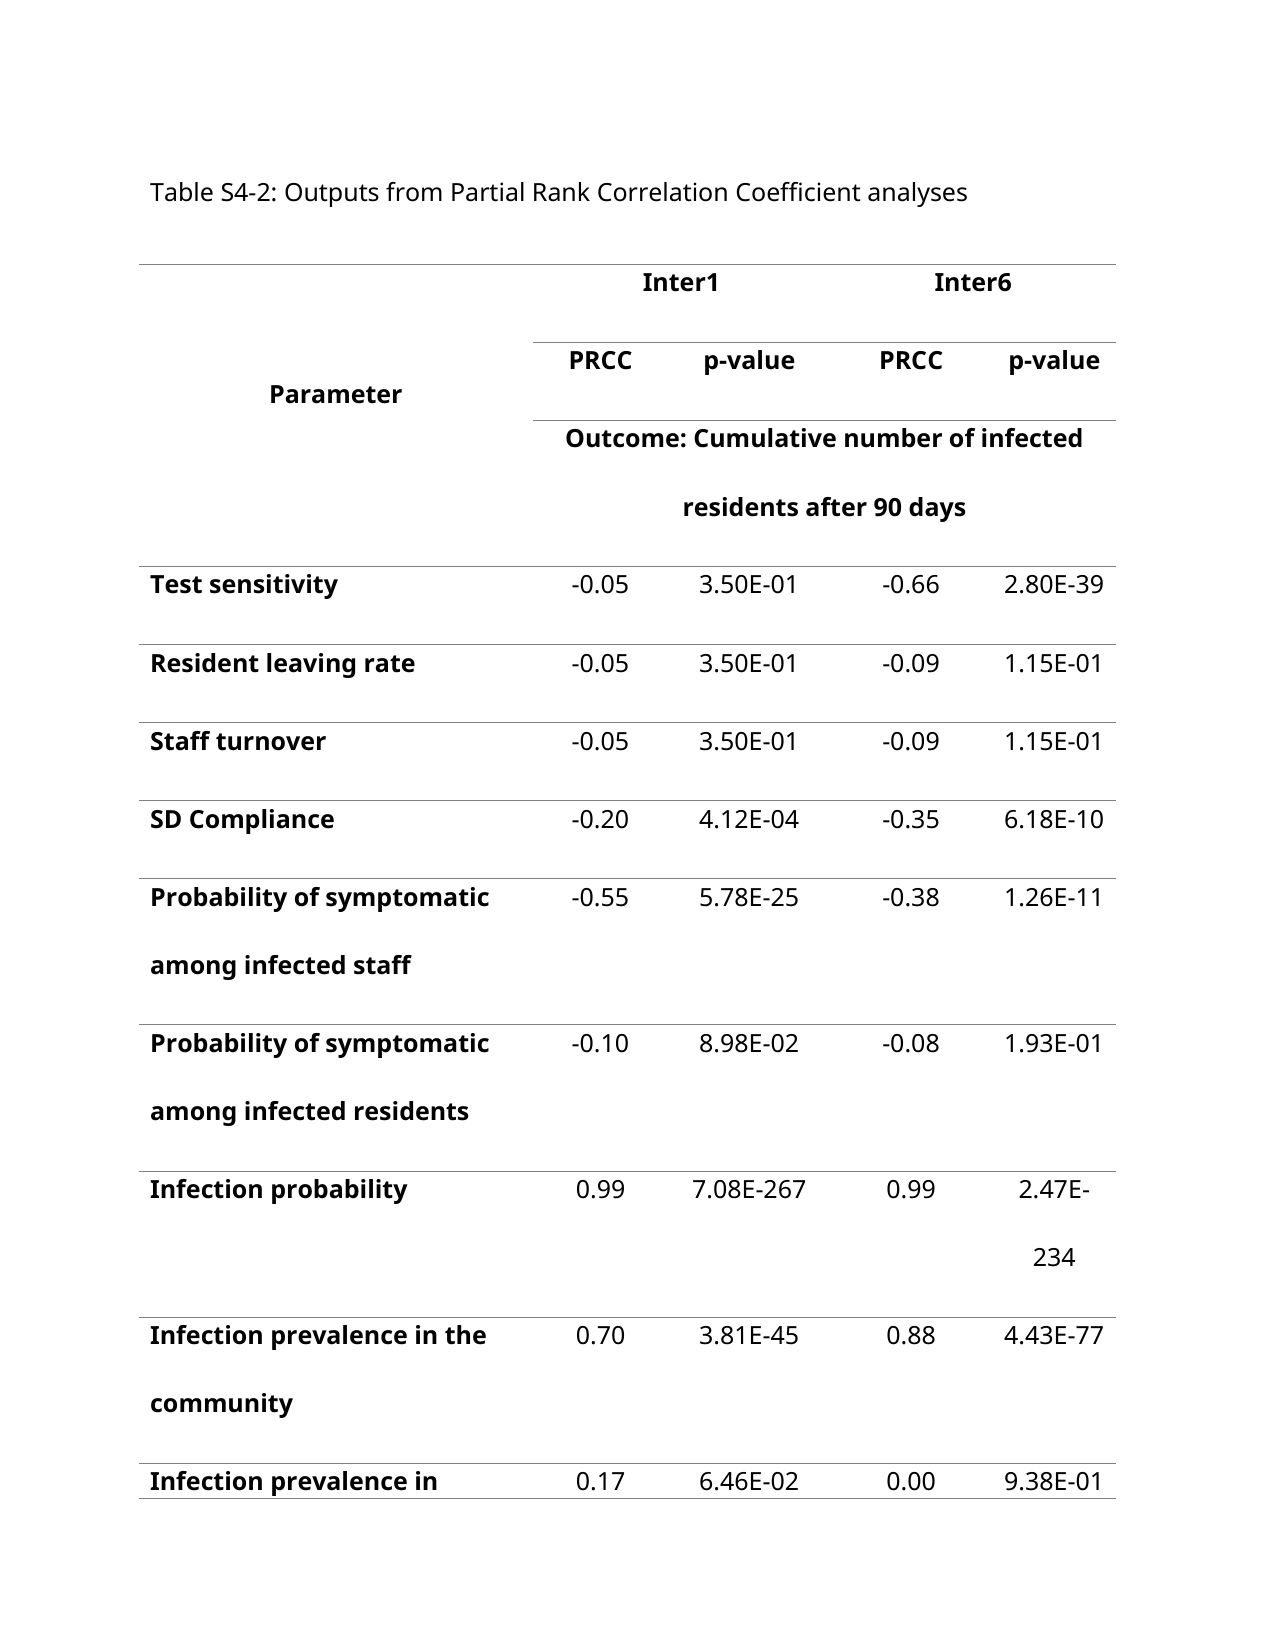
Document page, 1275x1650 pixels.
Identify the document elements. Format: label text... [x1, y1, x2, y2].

table_cell Infection probability [139, 1172, 532, 1317]
text Table S4-2: Outputs from Partial Rank Correlation Coefficient analyses [150, 175, 1125, 209]
table_cell 0.99 [533, 1172, 668, 1317]
table_cell 0.17 [533, 1464, 668, 1498]
table_cell Probability of symptomatic among infected staff [139, 879, 532, 1024]
table_cell -0.55 [533, 879, 668, 1024]
table_cell 1.26E-11 [992, 879, 1116, 1024]
table_header Inter1 [533, 265, 830, 342]
table_cell -0.05 [533, 723, 668, 800]
table_cell 2.47E-234 [992, 1172, 1116, 1317]
table_cell -0.09 [830, 723, 992, 800]
table_cell 1.15E-01 [992, 723, 1116, 800]
table_cell Staff turnover [139, 723, 532, 800]
table_cell Probability of symptomatic among infected residents [139, 1025, 532, 1171]
table_cell 0.00 [830, 1464, 992, 1498]
table_cell 4.43E-77 [992, 1318, 1116, 1463]
table_cell -0.66 [830, 567, 992, 644]
table_cell -0.05 [533, 645, 668, 722]
table_cell 2.80E-39 [992, 567, 1116, 644]
table_cell -0.35 [830, 801, 992, 878]
table_cell 3.50E-01 [668, 645, 830, 722]
table_cell 6.18E-10 [992, 801, 1116, 878]
table_cell -0.20 [533, 801, 668, 878]
table_cell 1.93E-01 [992, 1025, 1116, 1171]
table_cell p-value [992, 343, 1116, 420]
table_header Inter6 [830, 265, 1116, 342]
table_cell -0.09 [830, 645, 992, 722]
table_cell p-value [668, 343, 830, 420]
table_cell Outcome: Cumulative number of infected residents after 90 days [533, 421, 1116, 566]
table_cell 9.38E-01 [992, 1464, 1116, 1498]
table_cell 4.12E-04 [668, 801, 830, 878]
table_cell 0.70 [533, 1318, 668, 1463]
table_cell 6.46E-02 [668, 1464, 830, 1498]
table_cell 1.15E-01 [992, 645, 1116, 722]
table_cell 8.98E-02 [668, 1025, 830, 1171]
table_cell 5.78E-25 [668, 879, 830, 1024]
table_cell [139, 1464, 532, 1498]
table_cell PRCC [830, 343, 992, 420]
table_cell -0.05 [533, 567, 668, 644]
table_cell 0.88 [830, 1318, 992, 1463]
table_cell SD Compliance [139, 801, 532, 878]
table_cell 0.99 [830, 1172, 992, 1317]
table_cell -0.08 [830, 1025, 992, 1171]
table_cell Test sensitivity [139, 567, 532, 644]
table_cell 7.08E-267 [668, 1172, 830, 1317]
table_cell 3.50E-01 [668, 723, 830, 800]
table_cell -0.10 [533, 1025, 668, 1171]
table_cell 3.50E-01 [668, 567, 830, 644]
table_cell -0.38 [830, 879, 992, 1024]
table_cell Infection prevalence in the community [139, 1318, 532, 1463]
table_header Parameter [139, 265, 532, 566]
table_cell PRCC [533, 343, 668, 420]
table_cell 3.81E-45 [668, 1318, 830, 1463]
table_cell Resident leaving rate [139, 645, 532, 722]
